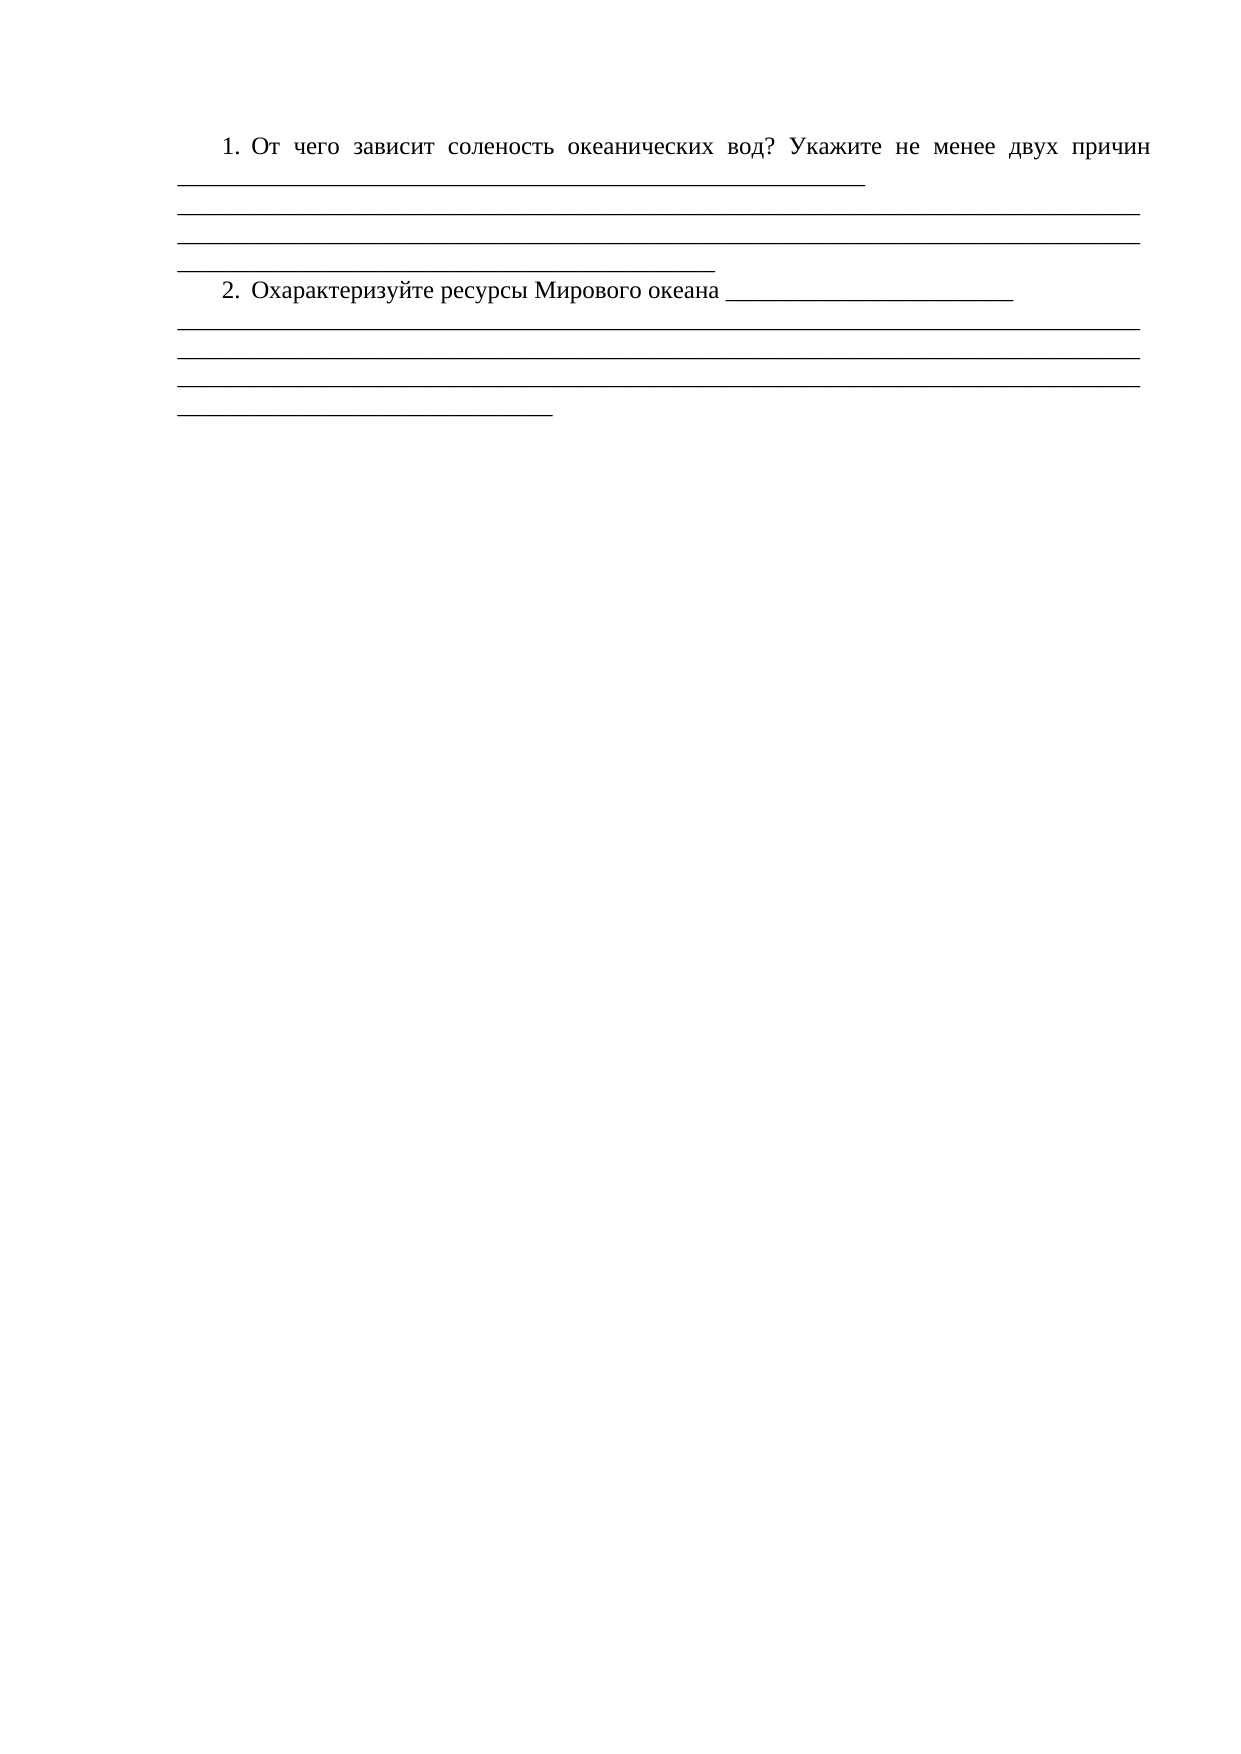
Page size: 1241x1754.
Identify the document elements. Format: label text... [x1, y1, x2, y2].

list От чего зависит соленость океанических вод? Укажите не менее двух причин _______________________________________________________ _____________________________________________________________________________________________________________________________________________________________________________________________________ [177, 131, 1152, 275]
list Охарактеризуйте ресурсы Мирового океана _______________________ _____________________________________________________________________________________________________________________________________________________________________________________________________________________________________________________________________ [177, 275, 1152, 419]
